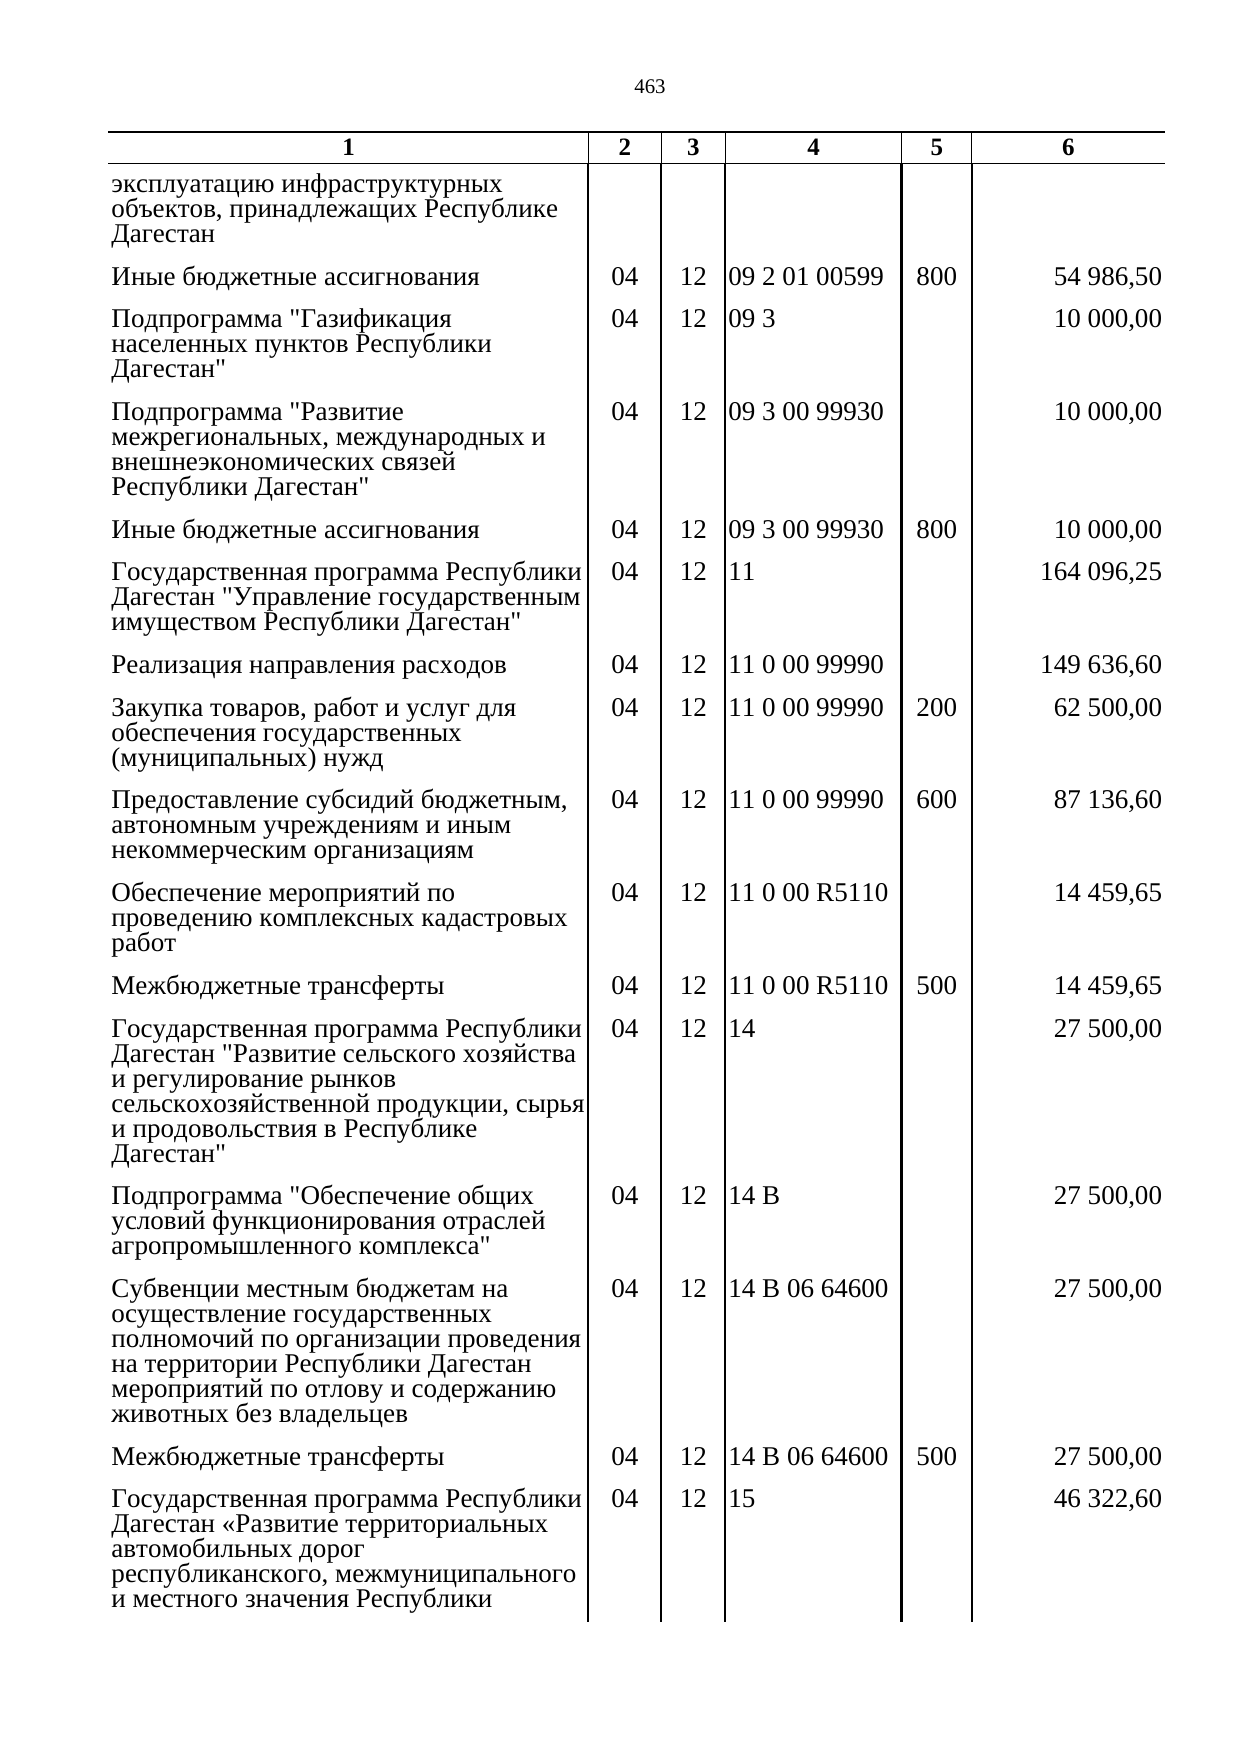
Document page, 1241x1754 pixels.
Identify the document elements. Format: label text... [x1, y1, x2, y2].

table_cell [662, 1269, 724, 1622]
table_header 3 [662, 133, 725, 163]
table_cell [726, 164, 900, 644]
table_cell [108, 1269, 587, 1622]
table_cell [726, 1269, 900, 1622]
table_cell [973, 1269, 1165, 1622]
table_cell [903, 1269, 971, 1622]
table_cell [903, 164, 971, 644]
table_header 4 [726, 133, 901, 163]
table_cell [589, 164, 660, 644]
table_header 6 [972, 133, 1165, 163]
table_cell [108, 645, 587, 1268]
table_header 2 [589, 133, 661, 163]
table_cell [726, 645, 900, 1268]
table_header 1 [108, 133, 588, 163]
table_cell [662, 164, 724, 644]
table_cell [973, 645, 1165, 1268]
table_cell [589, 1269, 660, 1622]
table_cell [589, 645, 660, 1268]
table_header 5 [902, 133, 971, 163]
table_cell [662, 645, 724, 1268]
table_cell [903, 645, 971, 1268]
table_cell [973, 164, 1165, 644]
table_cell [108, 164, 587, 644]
